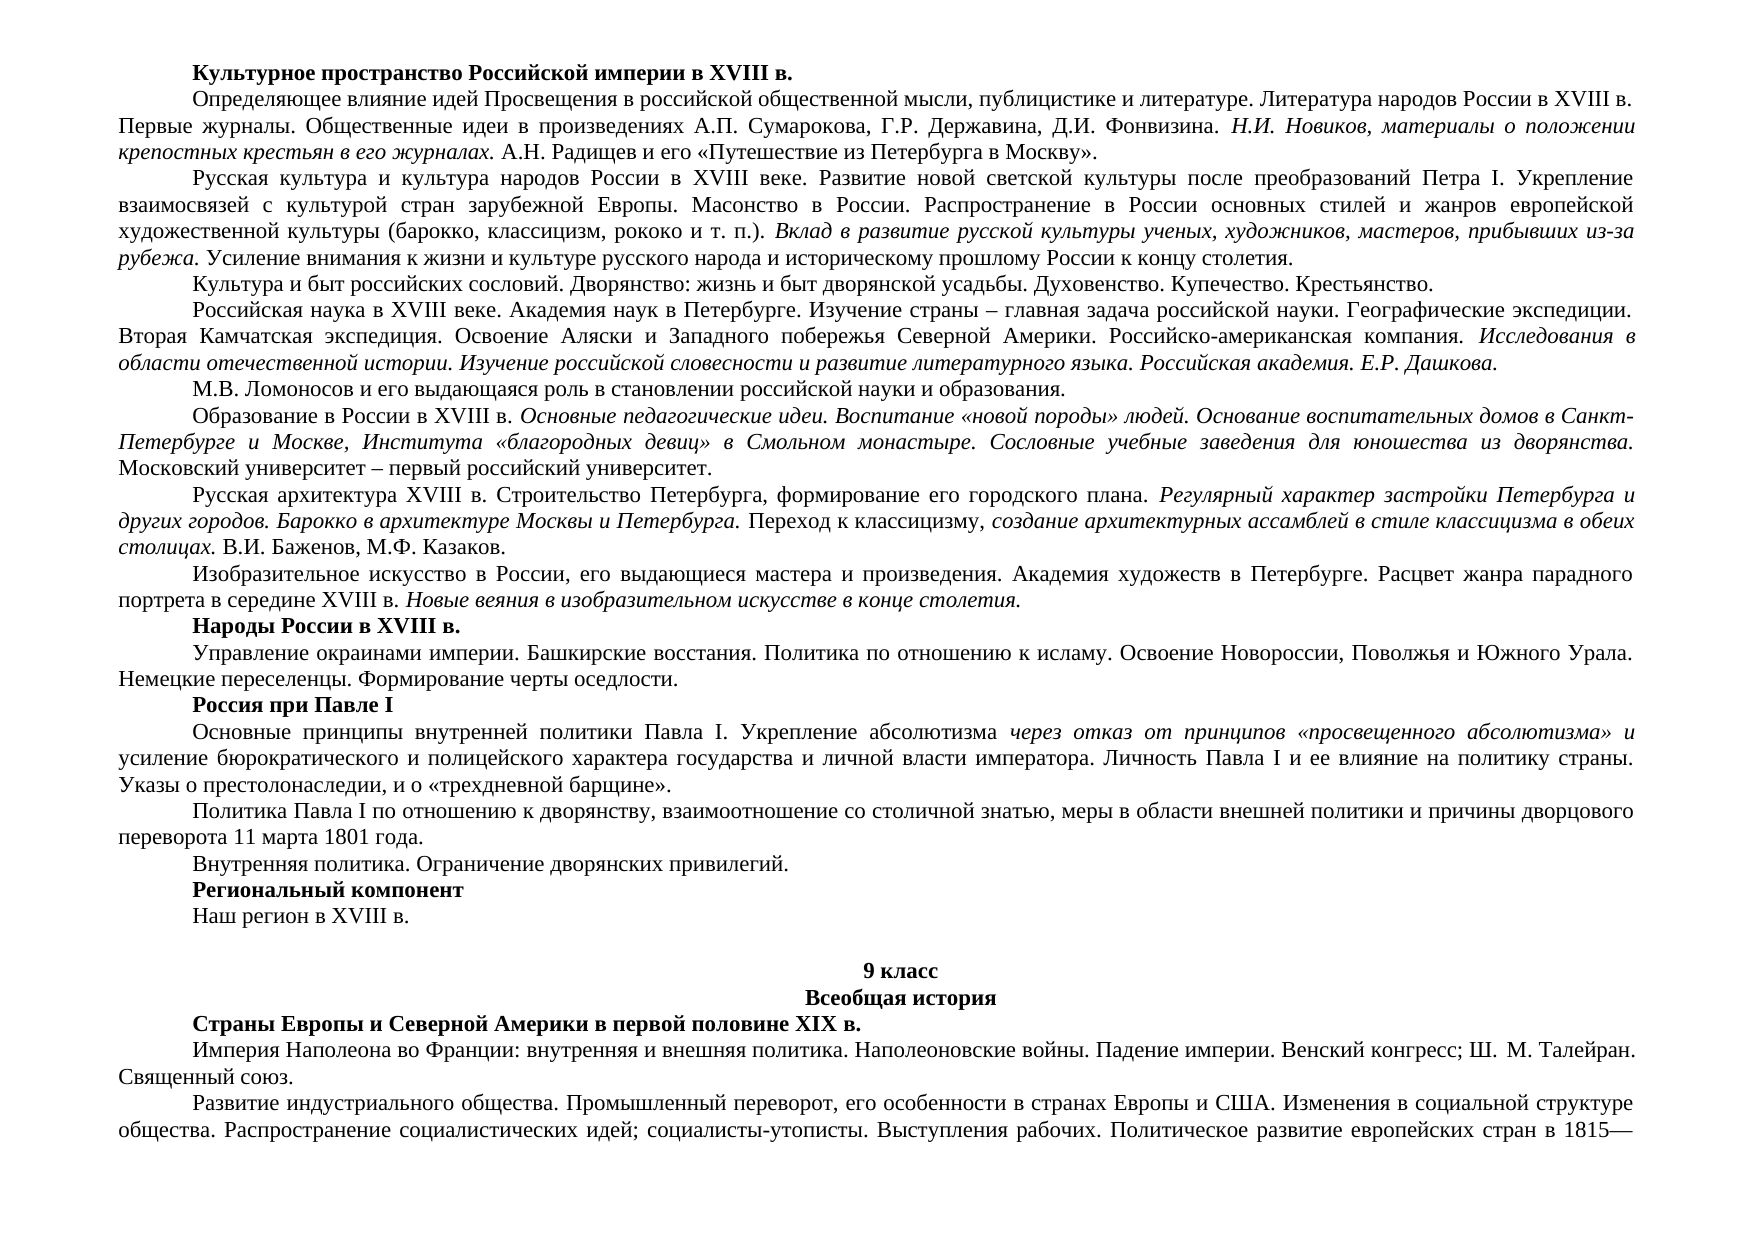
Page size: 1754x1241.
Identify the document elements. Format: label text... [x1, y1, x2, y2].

text Определяющее влияние идей Просвещения в российской общественной мысли, публицистике и литературе. Литература народов России в XVIII в. Первые журналы. Общественные идеи в произведениях А.П. Сумарокова, Г.Р. Державина, Д.И. Фонвизина. Н.И. Новиков, материалы о положении крепостных крестьян в его журналах. А.Н. Радищев и его «Путешествие из Петербурга в Москву». [118, 85, 1636, 164]
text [118, 1089, 1636, 1142]
text Культурное пространство Российской империи в XVIII в. [118, 59, 1636, 85]
text Русская культура и культура народов России в XVIII веке. Развитие новой светской культуры после преобразований Петра I. Укрепление взаимосвязей с культурой стран зарубежной Европы. Масонство в России. Распространение в России основных стилей и жанров европейской художественной культуры (барокко, классицизм, рококо и т. п.). Вклад в развитие русской культуры ученых, художников, мастеров, прибывших из-за рубежа. Усиление внимания к жизни и культуре русского народа и историческому прошлому России к концу столетия. [118, 164, 1636, 270]
text Изобразительное искусство в России, его выдающиеся мастера и произведения. Академия художеств в Петербурге. Расцвет жанра парадного портрета в середине XVIII в. Новые веяния в изобразительном искусстве в конце столетия. [118, 560, 1636, 612]
text Народы России в XVIII в. [118, 612, 1636, 639]
text Региональный компонент [118, 876, 1636, 902]
text 9 класс [118, 957, 1636, 984]
text Образование в России в XVIII в. Основные педагогические идеи. Воспитание «новой породы» людей. Основание воспитательных домов в Санкт-Петербурге и Москве, Института «благородных девиц» в Смольном монастыре. Сословные учебные заведения для юношества из дворянства. Московский университет – первый российский университет. [118, 402, 1636, 481]
text Управление окраинами империи. Башкирские восстания. Политика по отношению к исламу. Освоение Новороссии, Поволжья и Южного Урала. Немецкие переселенцы. Формирование черты оседлости. [118, 639, 1636, 692]
text Основные принципы внутренней политики Павла I. Укрепление абсолютизма через отказ от принципов «просвещенного абсолютизма» и усиление бюрократического и полицейского характера государства и личной власти императора. Личность Павла I и ее влияние на политику страны. Указы о престолонаследии, и о «трехдневной барщине». [118, 718, 1636, 797]
text Русская архитектура XVIII в. Строительство Петербурга, формирование его городского плана. Регулярный характер застройки Петербурга и других городов. Барокко в архитектуре Москвы и Петербурга. Переход к классицизму, создание архитектурных ассамблей в стиле классицизма в обеих столицах. В.И. Баженов, М.Ф. Казаков. [118, 481, 1636, 560]
text М.В. Ломоносов и его выдающаяся роль в становлении российской науки и образования. [118, 375, 1636, 402]
text Страны Европы и Северной Америки в первой половине ХIХ в. [118, 1010, 1636, 1037]
text Россия при Павле I [118, 692, 1636, 718]
text Всеобщая история [118, 984, 1636, 1010]
text Империя Наполеона во Франции: внутренняя и внешняя политика. Наполеоновские войны. Падение империи. Венский конгресс; Ш. М. Талейран. Священный союз. [118, 1037, 1636, 1089]
text Культура и быт российских сословий. Дворянство: жизнь и быт дворянской усадьбы. Духовенство. Купечество. Крестьянство. [118, 270, 1636, 296]
text Политика Павла I по отношению к дворянству, взаимоотношение со столичной знатью, меры в области внешней политики и причины дворцового переворота 11 марта 1801 года. [118, 797, 1636, 850]
text Наш регион в XVIII в. [118, 902, 1636, 929]
text Внутренняя политика. Ограничение дворянских привилегий. [118, 850, 1636, 876]
text Российская наука в XVIII веке. Академия наук в Петербурге. Изучение страны – главная задача российской науки. Географические экспедиции. Вторая Камчатская экспедиция. Освоение Аляски и Западного побережья Северной Америки. Российско-американская компания. Исследования в области отечественной истории. Изучение российской словесности и развитие литературного языка. Российская академия. Е.Р. Дашкова. [118, 296, 1636, 375]
